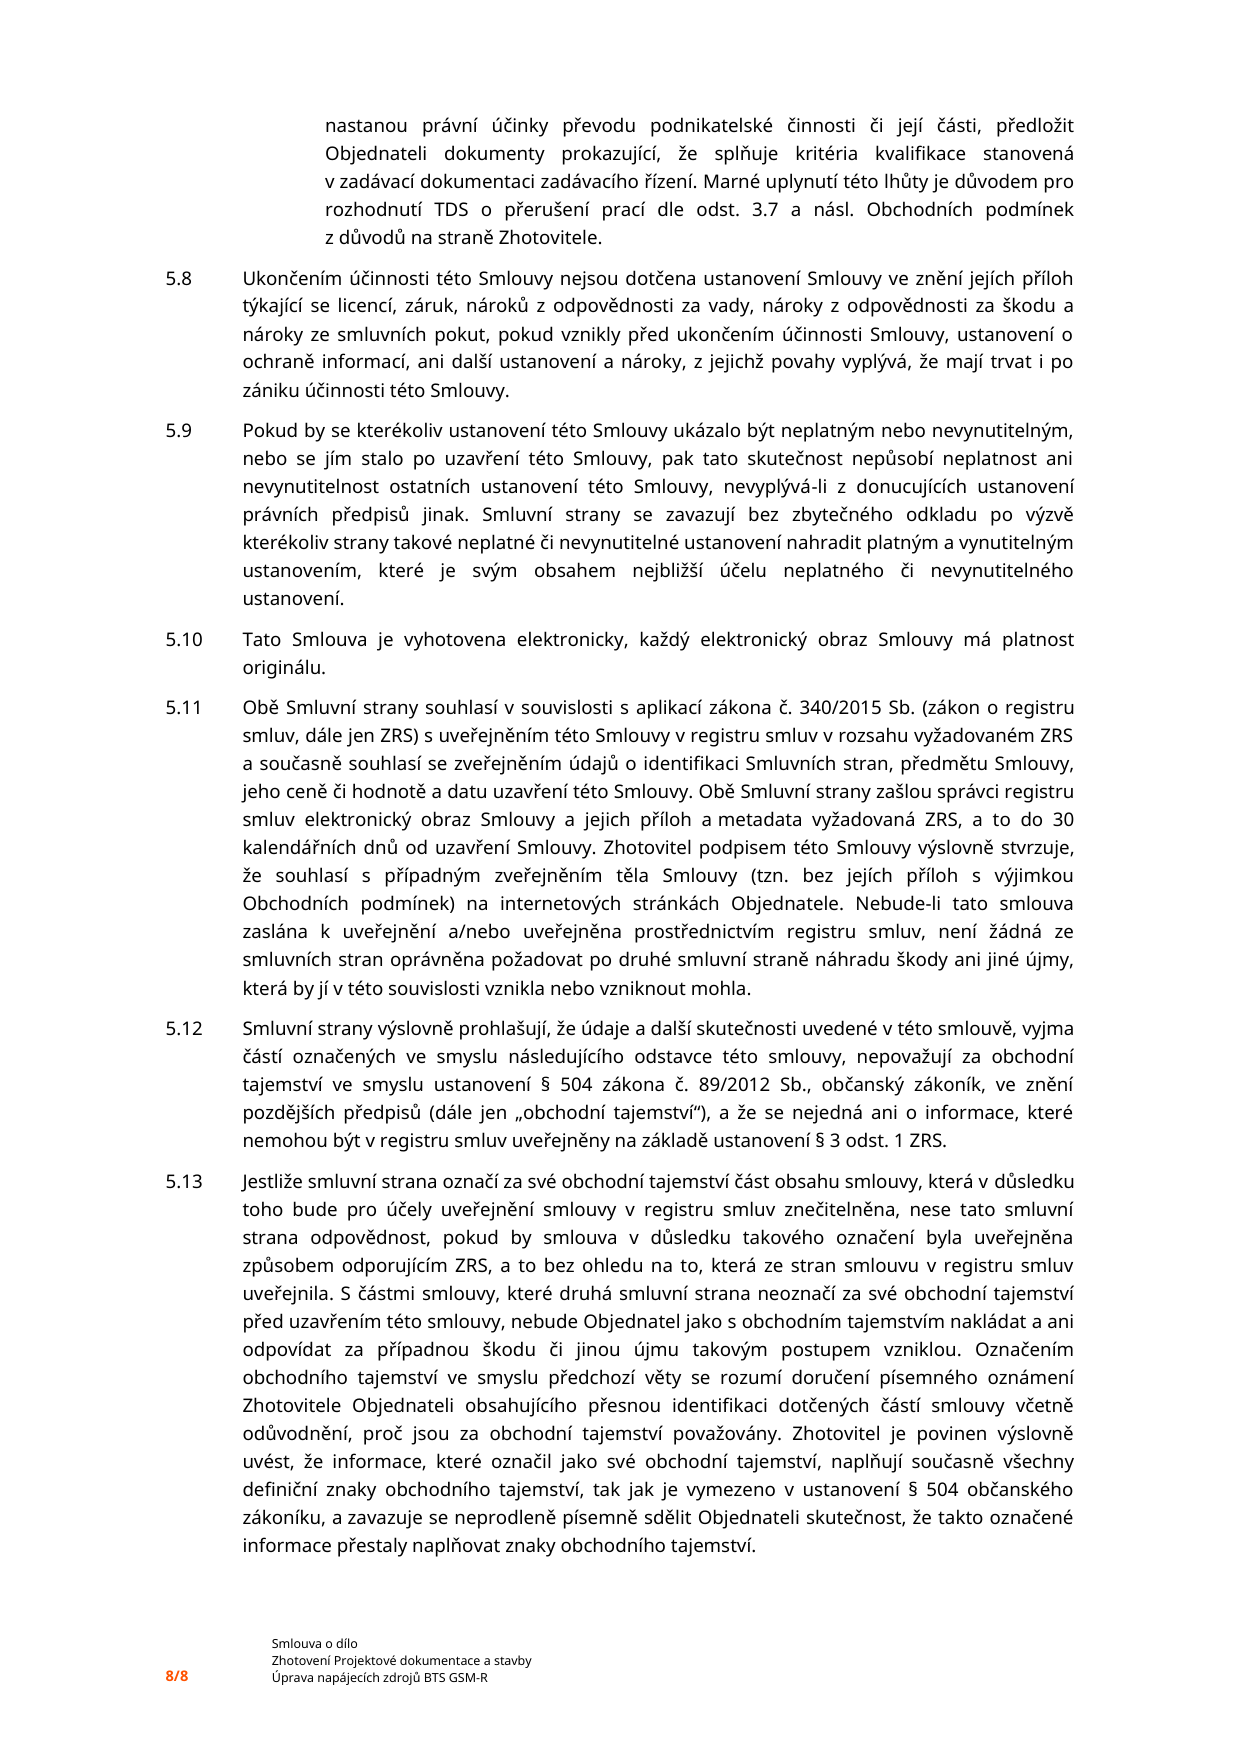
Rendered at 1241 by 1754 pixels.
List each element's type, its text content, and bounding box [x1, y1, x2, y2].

text Pokud by se kterékoliv ustanovení této Smlouvy ukázalo být neplatným nebo nevynutitelným, nebo se jím stalo po uzavření této Smlouvy, pak tato skutečnost nepůsobí neplatnost ani nevynutitelnost ostatních ustanovení této Smlouvy, nevyplývá-li z donucujících ustanovení právních předpisů jinak. Smluvní strany se zavazují bez zbytečného odkladu po výzvě kterékoliv strany takové neplatné či nevynutitelné ustanovení nahradit platným a vynutitelným ustanovením, které je svým obsahem nejbližší účelu neplatného či nevynutitelného ustanovení. [165, 417, 1075, 611]
text Obě Smluvní strany souhlasí v souvislosti s aplikací zákona č. 340/2015 Sb. (zákon o registru smluv, dále jen ZRS) s uveřejněním této Smlouvy v registru smluv v rozsahu vyžadovaném ZRS a současně souhlasí se zveřejněním údajů o identifikaci Smluvních stran, předmětu Smlouvy, jeho ceně či hodnotě a datu uzavření této Smlouvy. Obě Smluvní strany zašlou správci registru smluv elektronický obraz Smlouvy a jejich příloh a metadata vyžadovaná ZRS, a to do 30 kalendářních dnů od uzavření Smlouvy. Zhotovitel podpisem této Smlouvy výslovně stvrzuje, že souhlasí s případným zveřejněním těla Smlouvy (tzn. bez jejích příloh s výjimkou Obchodních podmínek) na internetových stránkách Objednatele. Nebude-li tato smlouva zaslána k uveřejnění a/nebo uveřejněna prostřednictvím registru smluv, není žádná ze smluvních stran oprávněna požadovat po druhé smluvní straně náhradu škody ani jiné újmy, která by jí v této souvislosti vznikla nebo vzniknout mohla. [165, 694, 1075, 1000]
text Ukončením účinnosti této Smlouvy nejsou dotčena ustanovení Smlouvy ve znění jejích příloh týkající se licencí, záruk, nároků z odpovědnosti za vady, nároky z odpovědnosti za škodu a nároky ze smluvních pokut, pokud vznikly před ukončením účinnosti Smlouvy, ustanovení o ochraně informací, ani další ustanovení a nároky, z jejichž povahy vyplývá, že mají trvat i po zániku účinnosti této Smlouvy. [165, 265, 1075, 402]
text Jestliže smluvní strana označí za své obchodní tajemství část obsahu smlouvy, která v důsledku toho bude pro účely uveřejnění smlouvy v registru smluv znečitelněna, nese tato smluvní strana odpovědnost, pokud by smlouva v důsledku takového označení byla uveřejněna způsobem odporujícím ZRS, a to bez ohledu na to, která ze stran smlouvu v registru smluv uveřejnila. S částmi smlouvy, které druhá smluvní strana neoznačí za své obchodní tajemství před uzavřením této smlouvy, nebude Objednatel jako s obchodním tajemstvím nakládat a ani odpovídat za případnou škodu či jinou újmu takovým postupem vzniklou. Označením obchodního tajemství ve smyslu předchozí věty se rozumí doručení písemného oznámení Zhotovitele Objednateli obsahujícího přesnou identifikaci dotčených částí smlouvy včetně odůvodnění, proč jsou za obchodní tajemství považovány. Zhotovitel je povinen výslovně uvést, že informace, které označil jako své obchodní tajemství, naplňují současně všechny definiční znaky obchodního tajemství, tak jak je vymezeno v ustanovení § 504 občanského zákoníku, a zavazuje se neprodleně písemně sdělit Objednateli skutečnost, že takto označené informace přestaly naplňovat znaky obchodního tajemství. [165, 1168, 1075, 1558]
text Tato Smlouva je vyhotovena elektronicky, každý elektronický obraz Smlouvy má platnost originálu. [165, 626, 1075, 679]
text Smluvní strany výslovně prohlašují, že údaje a další skutečnosti uvedené v této smlouvě, vyjma částí označených ve smyslu následujícího odstavce této smlouvy, nepovažují za obchodní tajemství ve smyslu ustanovení § 504 zákona č. 89/2012 Sb., občanský zákoník, ve znění pozdějších předpisů (dále jen „obchodní tajemství“), a že se nejedná ani o informace, které nemohou být v registru smluv uveřejněny na základě ustanovení § 3 odst. 1 ZRS. [165, 1015, 1075, 1153]
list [242, 112, 1075, 250]
